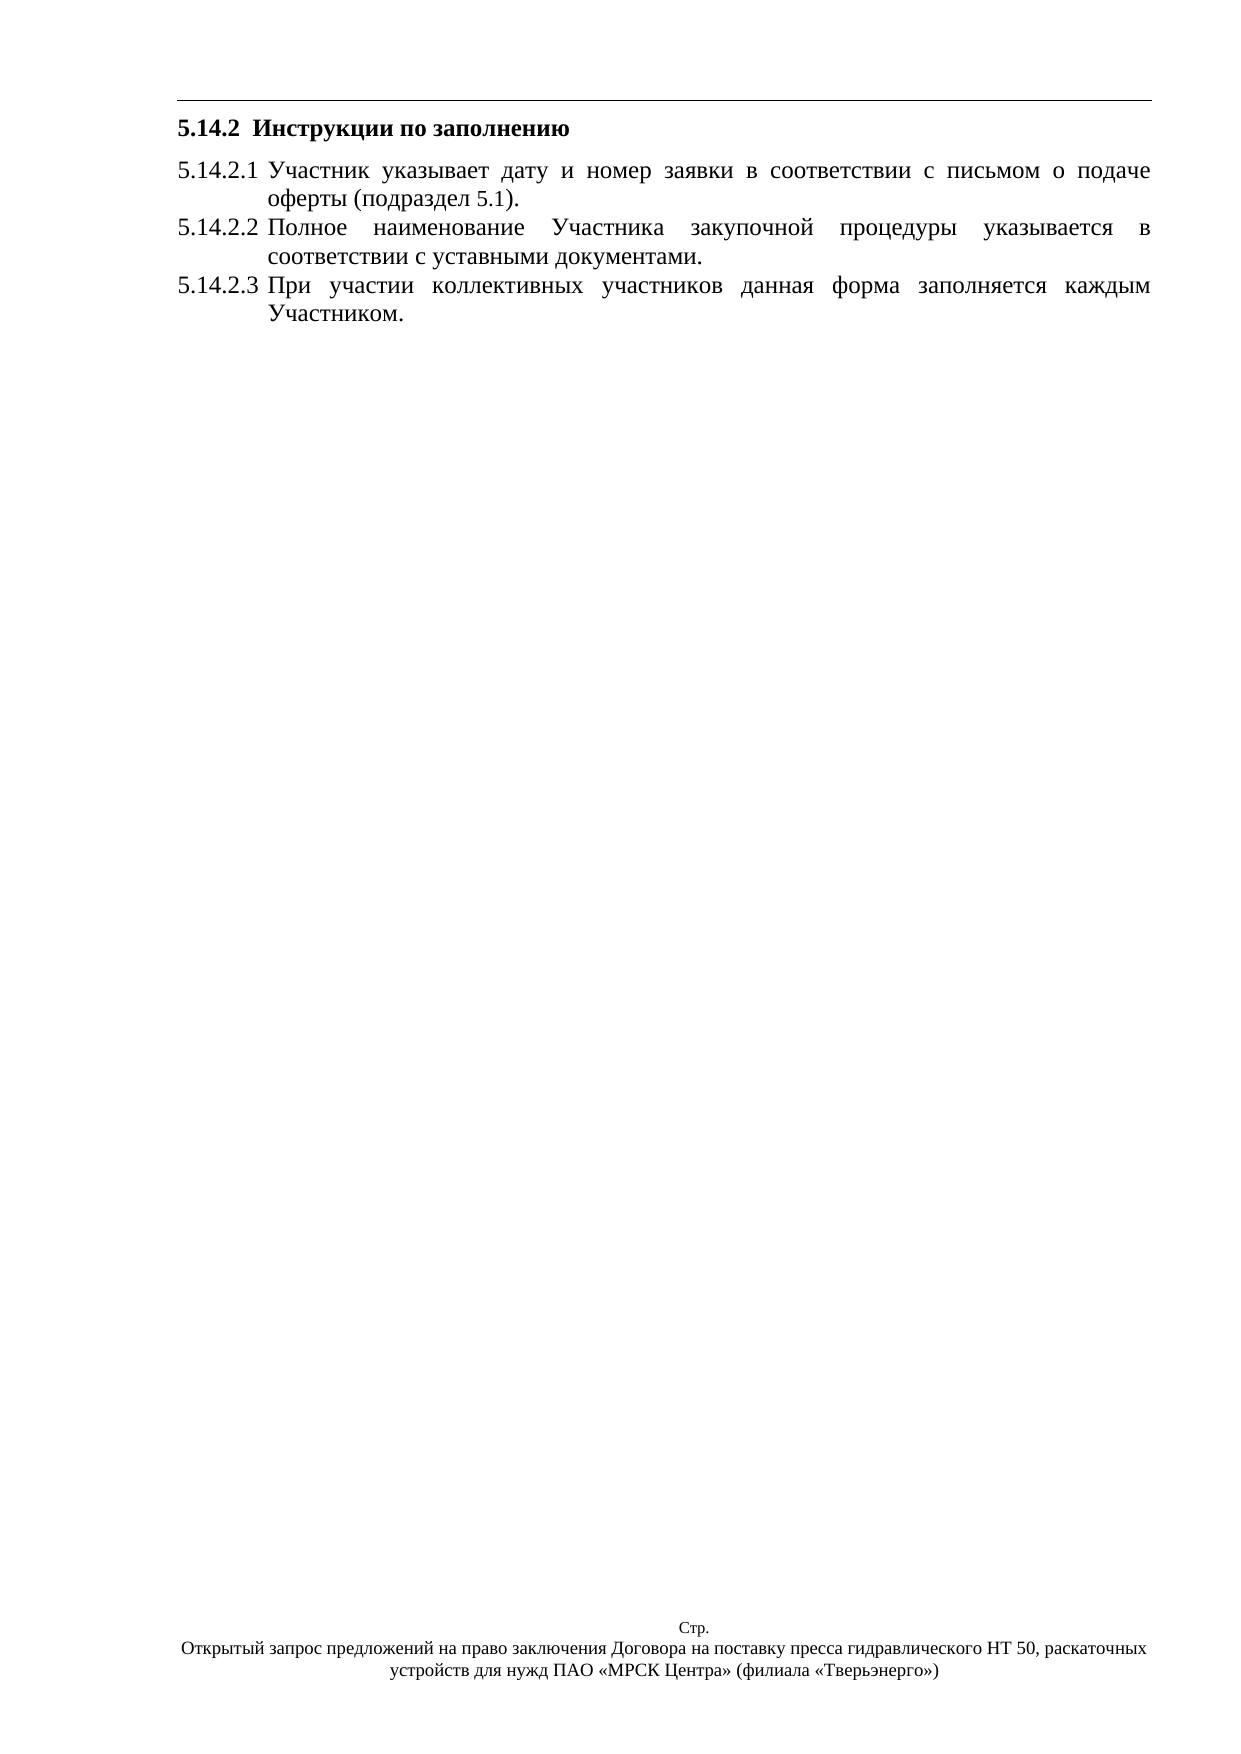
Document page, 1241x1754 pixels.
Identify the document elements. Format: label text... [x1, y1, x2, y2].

list При участии коллективных участников данная форма заполняется каждым Участником. [177, 270, 1152, 327]
list Полное наименование Участника закупочной процедуры указывается в соответствии с уставными документами. [177, 212, 1152, 270]
list Участник указывает дату и номер заявки в соответствии с письмом о подаче оферты (подраздел 5.1). [177, 155, 1152, 212]
subtitle Инструкции по заполнению [177, 113, 1152, 142]
